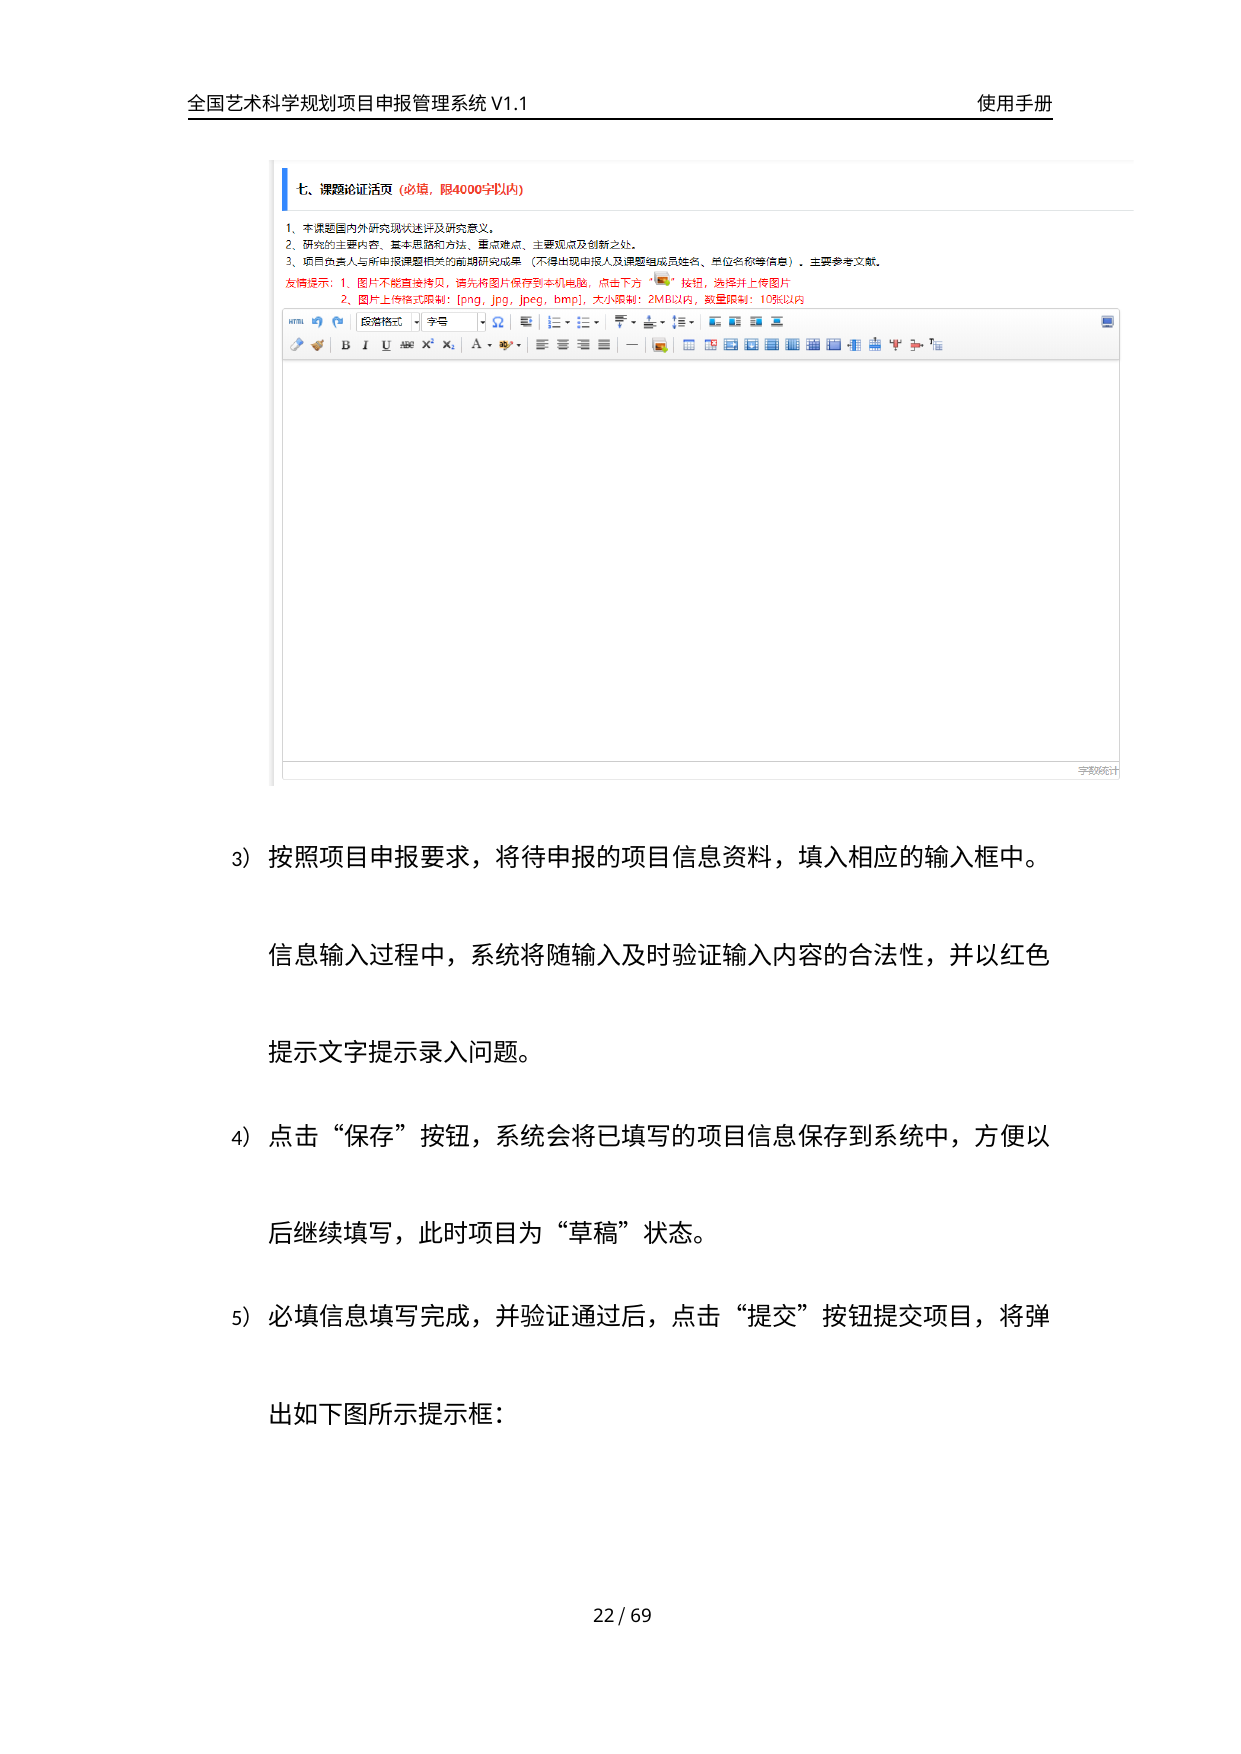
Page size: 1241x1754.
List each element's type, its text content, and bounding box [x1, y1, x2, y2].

list 必填信息填写完成，并验证通过后，点击“提交”按钮提交项目，将弹出如下图所示提示框： [231, 1282, 1053, 1445]
list 按照项目申报要求，将待申报的项目信息资料，填入相应的输入框中。信息输入过程中，系统将随输入及时验证输入内容的合法性，并以红色提示文字提示录入问题。 [231, 823, 1053, 1083]
picture [268, 160, 1134, 786]
list 点击“保存”按钮，系统会将已填写的项目信息保存到系统中，方便以后继续填写，此时项目为“草稿”状态。 [231, 1102, 1053, 1264]
